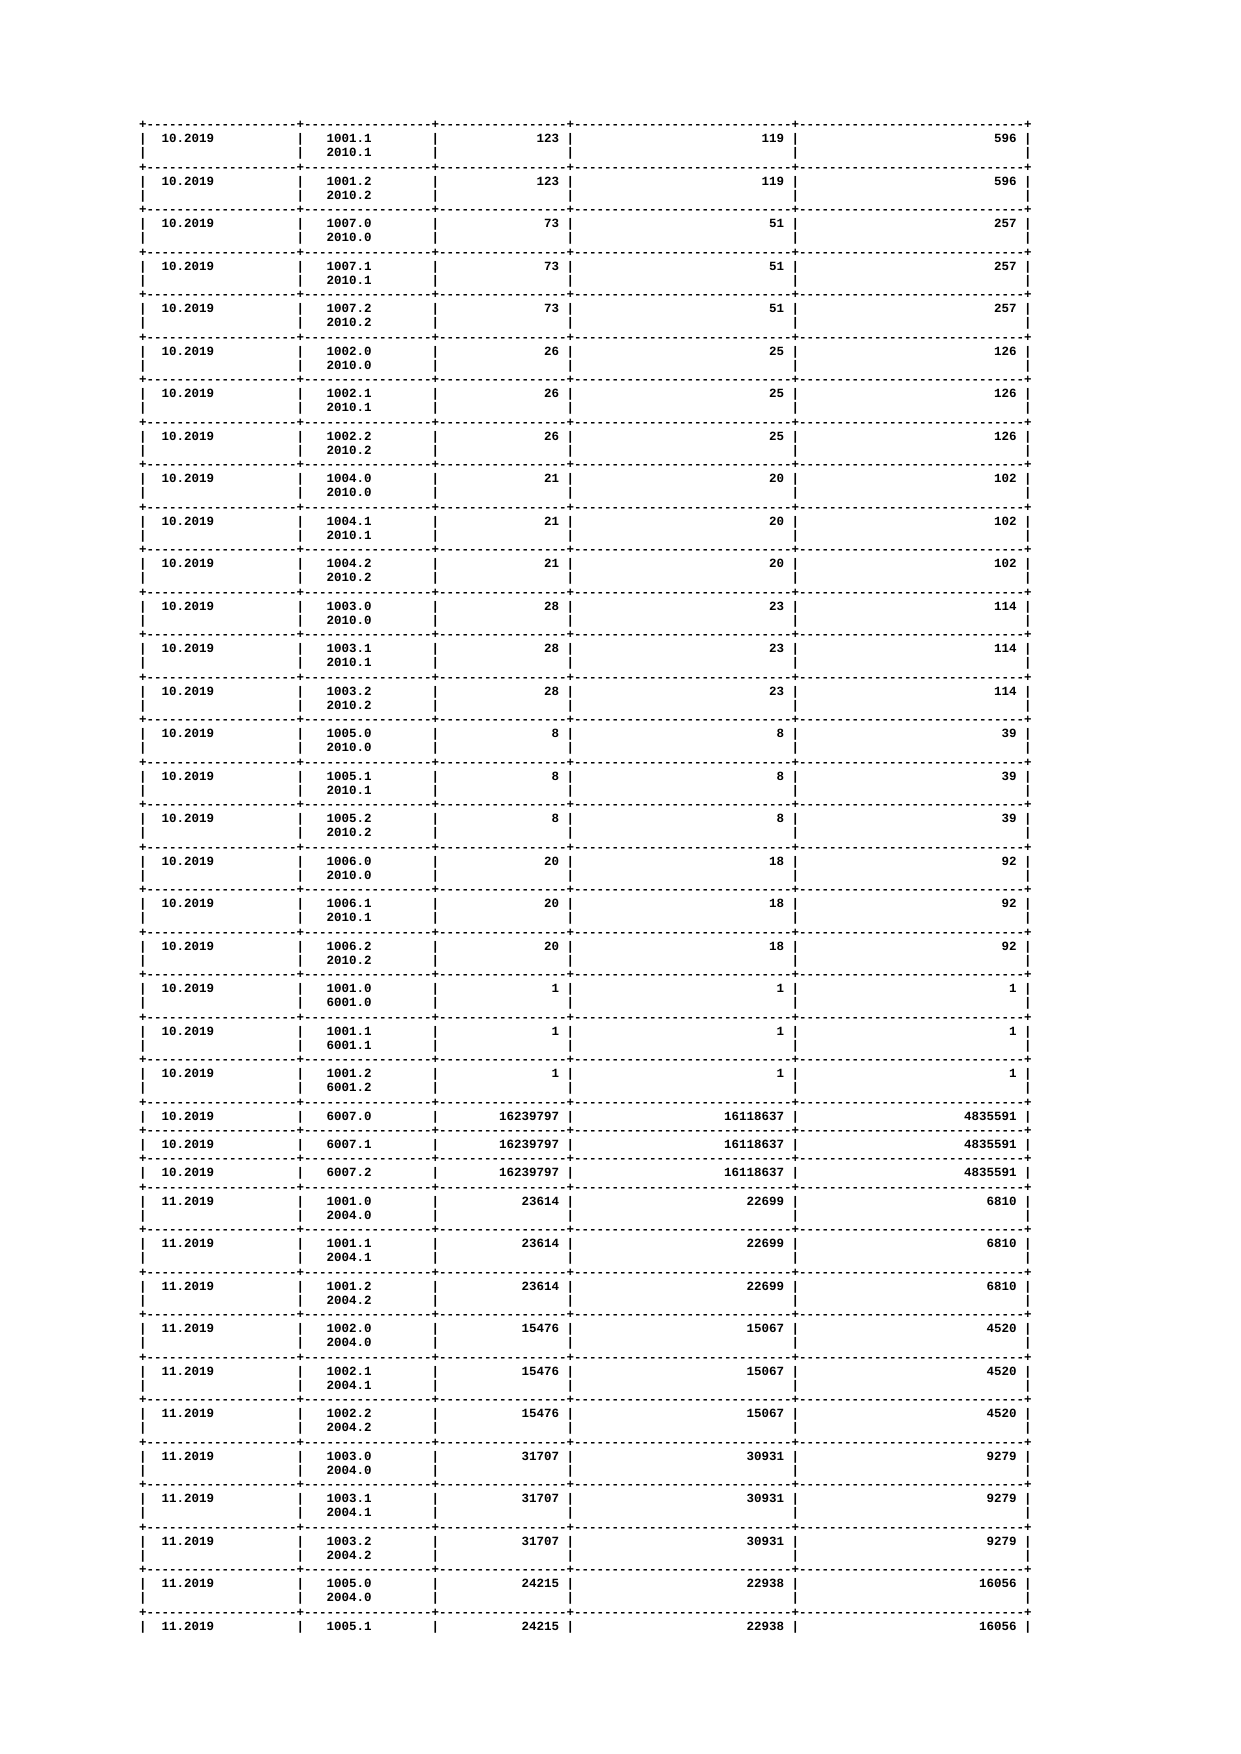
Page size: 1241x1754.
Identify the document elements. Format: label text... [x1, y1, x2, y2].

text | 11.2019 | 1001.1 | 23614 | 22699 | 6810 | [139, 1237, 1101, 1251]
text +--------------------+-----------------+-----------------+-----------------------------+------------------------------+ [139, 331, 1101, 345]
text | 10.2019 | 1002.0 | 26 | 25 | 126 | [139, 345, 1101, 359]
text | 10.2019 | 6007.2 | 16239797 | 16118637 | 4835591 | [139, 1166, 1101, 1181]
text +--------------------+-----------------+-----------------+-----------------------------+------------------------------+ [139, 1436, 1101, 1450]
text | 10.2019 | 1001.1 | 1 | 1 | 1 | [139, 1025, 1101, 1039]
text +--------------------+-----------------+-----------------+-----------------------------+------------------------------+ [139, 203, 1101, 217]
text +--------------------+-----------------+-----------------+-----------------------------+------------------------------+ [139, 713, 1101, 727]
text | 11.2019 | 1002.2 | 15476 | 15067 | 4520 | [139, 1407, 1101, 1421]
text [139, 1606, 1101, 1620]
text +--------------------+-----------------+-----------------+-----------------------------+------------------------------+ [139, 586, 1101, 600]
text | 10.2019 | 1001.2 | 1 | 1 | 1 | [139, 1067, 1101, 1081]
text +--------------------+-----------------+-----------------+-----------------------------+------------------------------+ [139, 543, 1101, 557]
text +--------------------+-----------------+-----------------+-----------------------------+------------------------------+ [139, 756, 1101, 770]
text | 10.2019 | 1001.1 | 123 | 119 | 596 | [139, 132, 1101, 146]
text | | 2010.2 | | | | [139, 699, 1101, 713]
text +--------------------+-----------------+-----------------+-----------------------------+------------------------------+ [139, 1124, 1101, 1138]
text +--------------------+-----------------+-----------------+-----------------------------+------------------------------+ [139, 1011, 1101, 1025]
text +--------------------+-----------------+-----------------+-----------------------------+------------------------------+ [139, 1266, 1101, 1280]
text | 10.2019 | 1006.1 | 20 | 18 | 92 | [139, 897, 1101, 911]
text | 10.2019 | 1003.2 | 28 | 23 | 114 | [139, 685, 1101, 699]
text | | 2004.0 | | | | [139, 1336, 1101, 1351]
text | | 2010.2 | | | | [139, 316, 1101, 331]
text | | 2010.0 | | | | [139, 741, 1101, 756]
text +--------------------+-----------------+-----------------+-----------------------------+------------------------------+ [139, 1152, 1101, 1166]
text | 10.2019 | 1003.1 | 28 | 23 | 114 | [139, 642, 1101, 656]
text | | 2004.2 | | | | [139, 1549, 1101, 1563]
text | 10.2019 | 1007.2 | 73 | 51 | 257 | [139, 302, 1101, 316]
text | 10.2019 | 1001.2 | 123 | 119 | 596 | [139, 175, 1101, 189]
text | 10.2019 | 1004.1 | 21 | 20 | 102 | [139, 515, 1101, 529]
text | 11.2019 | 1005.1 | 24215 | 22938 | 16056 | [139, 1620, 1101, 1634]
text | | 2004.0 | | | | [139, 1464, 1101, 1478]
text +--------------------+-----------------+-----------------+-----------------------------+------------------------------+ [139, 1563, 1101, 1577]
text | | 6001.2 | | | | [139, 1081, 1101, 1096]
text | 10.2019 | 1007.0 | 73 | 51 | 257 | [139, 217, 1101, 231]
text | 11.2019 | 1005.0 | 24215 | 22938 | 16056 | [139, 1577, 1101, 1591]
text +--------------------+-----------------+-----------------+-----------------------------+------------------------------+ [139, 1521, 1101, 1535]
text | | 6001.1 | | | | [139, 1039, 1101, 1053]
text | 11.2019 | 1002.1 | 15476 | 15067 | 4520 | [139, 1365, 1101, 1379]
text +--------------------+-----------------+-----------------+-----------------------------+------------------------------+ [139, 968, 1101, 982]
text | 10.2019 | 1005.2 | 8 | 8 | 39 | [139, 812, 1101, 826]
text +--------------------+-----------------+-----------------+-----------------------------+------------------------------+ [139, 841, 1101, 855]
text | 11.2019 | 1002.0 | 15476 | 15067 | 4520 | [139, 1322, 1101, 1336]
text | | 2010.2 | | | | [139, 444, 1101, 458]
text | | 2004.1 | | | | [139, 1251, 1101, 1266]
text +--------------------+-----------------+-----------------+-----------------------------+------------------------------+ [139, 373, 1101, 387]
text +--------------------+-----------------+-----------------+-----------------------------+------------------------------+ [139, 288, 1101, 302]
text | | 2010.1 | | | | [139, 911, 1101, 926]
text | 11.2019 | 1001.2 | 23614 | 22699 | 6810 | [139, 1280, 1101, 1294]
text | 10.2019 | 1005.0 | 8 | 8 | 39 | [139, 727, 1101, 741]
text | | 2010.0 | | | | [139, 231, 1101, 246]
text | 10.2019 | 1007.1 | 73 | 51 | 257 | [139, 260, 1101, 274]
text | | 2010.2 | | | | [139, 189, 1101, 203]
text +--------------------+-----------------+-----------------+-----------------------------+------------------------------+ [139, 501, 1101, 515]
text | | 2010.1 | | | | [139, 784, 1101, 798]
text | | 2004.2 | | | | [139, 1421, 1101, 1436]
text | | 2010.1 | | | | [139, 274, 1101, 288]
text | 10.2019 | 1004.0 | 21 | 20 | 102 | [139, 472, 1101, 486]
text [139, 118, 1101, 132]
text +--------------------+-----------------+-----------------+-----------------------------+------------------------------+ [139, 246, 1101, 260]
text | 10.2019 | 1006.2 | 20 | 18 | 92 | [139, 940, 1101, 954]
text +--------------------+-----------------+-----------------+-----------------------------+------------------------------+ [139, 1181, 1101, 1195]
text | | 2010.1 | | | | [139, 656, 1101, 671]
text | | 2004.0 | | | | [139, 1209, 1101, 1223]
text | | 2010.0 | | | | [139, 869, 1101, 883]
text | 10.2019 | 1002.2 | 26 | 25 | 126 | [139, 430, 1101, 444]
text +--------------------+-----------------+-----------------+-----------------------------+------------------------------+ [139, 1393, 1101, 1407]
text | | 2004.1 | | | | [139, 1506, 1101, 1521]
text | 10.2019 | 1003.0 | 28 | 23 | 114 | [139, 600, 1101, 614]
text +--------------------+-----------------+-----------------+-----------------------------+------------------------------+ [139, 1096, 1101, 1110]
text | | 2010.0 | | | | [139, 614, 1101, 628]
text | | 2010.2 | | | | [139, 954, 1101, 968]
text +--------------------+-----------------+-----------------+-----------------------------+------------------------------+ [139, 628, 1101, 642]
text +--------------------+-----------------+-----------------+-----------------------------+------------------------------+ [139, 798, 1101, 812]
text | 11.2019 | 1003.0 | 31707 | 30931 | 9279 | [139, 1450, 1101, 1464]
text | 11.2019 | 1001.0 | 23614 | 22699 | 6810 | [139, 1195, 1101, 1209]
text | | 2010.2 | | | | [139, 826, 1101, 841]
text | | 2010.1 | | | | [139, 401, 1101, 416]
text +--------------------+-----------------+-----------------+-----------------------------+------------------------------+ [139, 671, 1101, 685]
text +--------------------+-----------------+-----------------+-----------------------------+------------------------------+ [139, 416, 1101, 430]
text | | 2004.2 | | | | [139, 1294, 1101, 1308]
text +--------------------+-----------------+-----------------+-----------------------------+------------------------------+ [139, 1053, 1101, 1067]
text | 10.2019 | 6007.0 | 16239797 | 16118637 | 4835591 | [139, 1110, 1101, 1124]
text | | 6001.0 | | | | [139, 996, 1101, 1011]
text | 10.2019 | 1001.0 | 1 | 1 | 1 | [139, 982, 1101, 996]
text | | 2010.1 | | | | [139, 529, 1101, 543]
text | | 2004.0 | | | | [139, 1591, 1101, 1606]
text | | 2010.2 | | | | [139, 571, 1101, 586]
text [139, 161, 1101, 175]
text | 10.2019 | 1004.2 | 21 | 20 | 102 | [139, 557, 1101, 571]
text | 10.2019 | 1002.1 | 26 | 25 | 126 | [139, 387, 1101, 401]
text | 11.2019 | 1003.2 | 31707 | 30931 | 9279 | [139, 1535, 1101, 1549]
text | | 2004.1 | | | | [139, 1379, 1101, 1393]
text +--------------------+-----------------+-----------------+-----------------------------+------------------------------+ [139, 1308, 1101, 1322]
text | | 2010.0 | | | | [139, 359, 1101, 373]
text | 10.2019 | 1005.1 | 8 | 8 | 39 | [139, 770, 1101, 784]
text | 10.2019 | 6007.1 | 16239797 | 16118637 | 4835591 | [139, 1138, 1101, 1152]
text | | 2010.1 | | | | [139, 146, 1101, 161]
text +--------------------+-----------------+-----------------+-----------------------------+------------------------------+ [139, 1351, 1101, 1365]
text | 11.2019 | 1003.1 | 31707 | 30931 | 9279 | [139, 1492, 1101, 1506]
text +--------------------+-----------------+-----------------+-----------------------------+------------------------------+ [139, 883, 1101, 897]
text | | 2010.0 | | | | [139, 486, 1101, 501]
text +--------------------+-----------------+-----------------+-----------------------------+------------------------------+ [139, 926, 1101, 940]
text +--------------------+-----------------+-----------------+-----------------------------+------------------------------+ [139, 1223, 1101, 1237]
text +--------------------+-----------------+-----------------+-----------------------------+------------------------------+ [139, 458, 1101, 472]
text +--------------------+-----------------+-----------------+-----------------------------+------------------------------+ [139, 1478, 1101, 1492]
text | 10.2019 | 1006.0 | 20 | 18 | 92 | [139, 855, 1101, 869]
